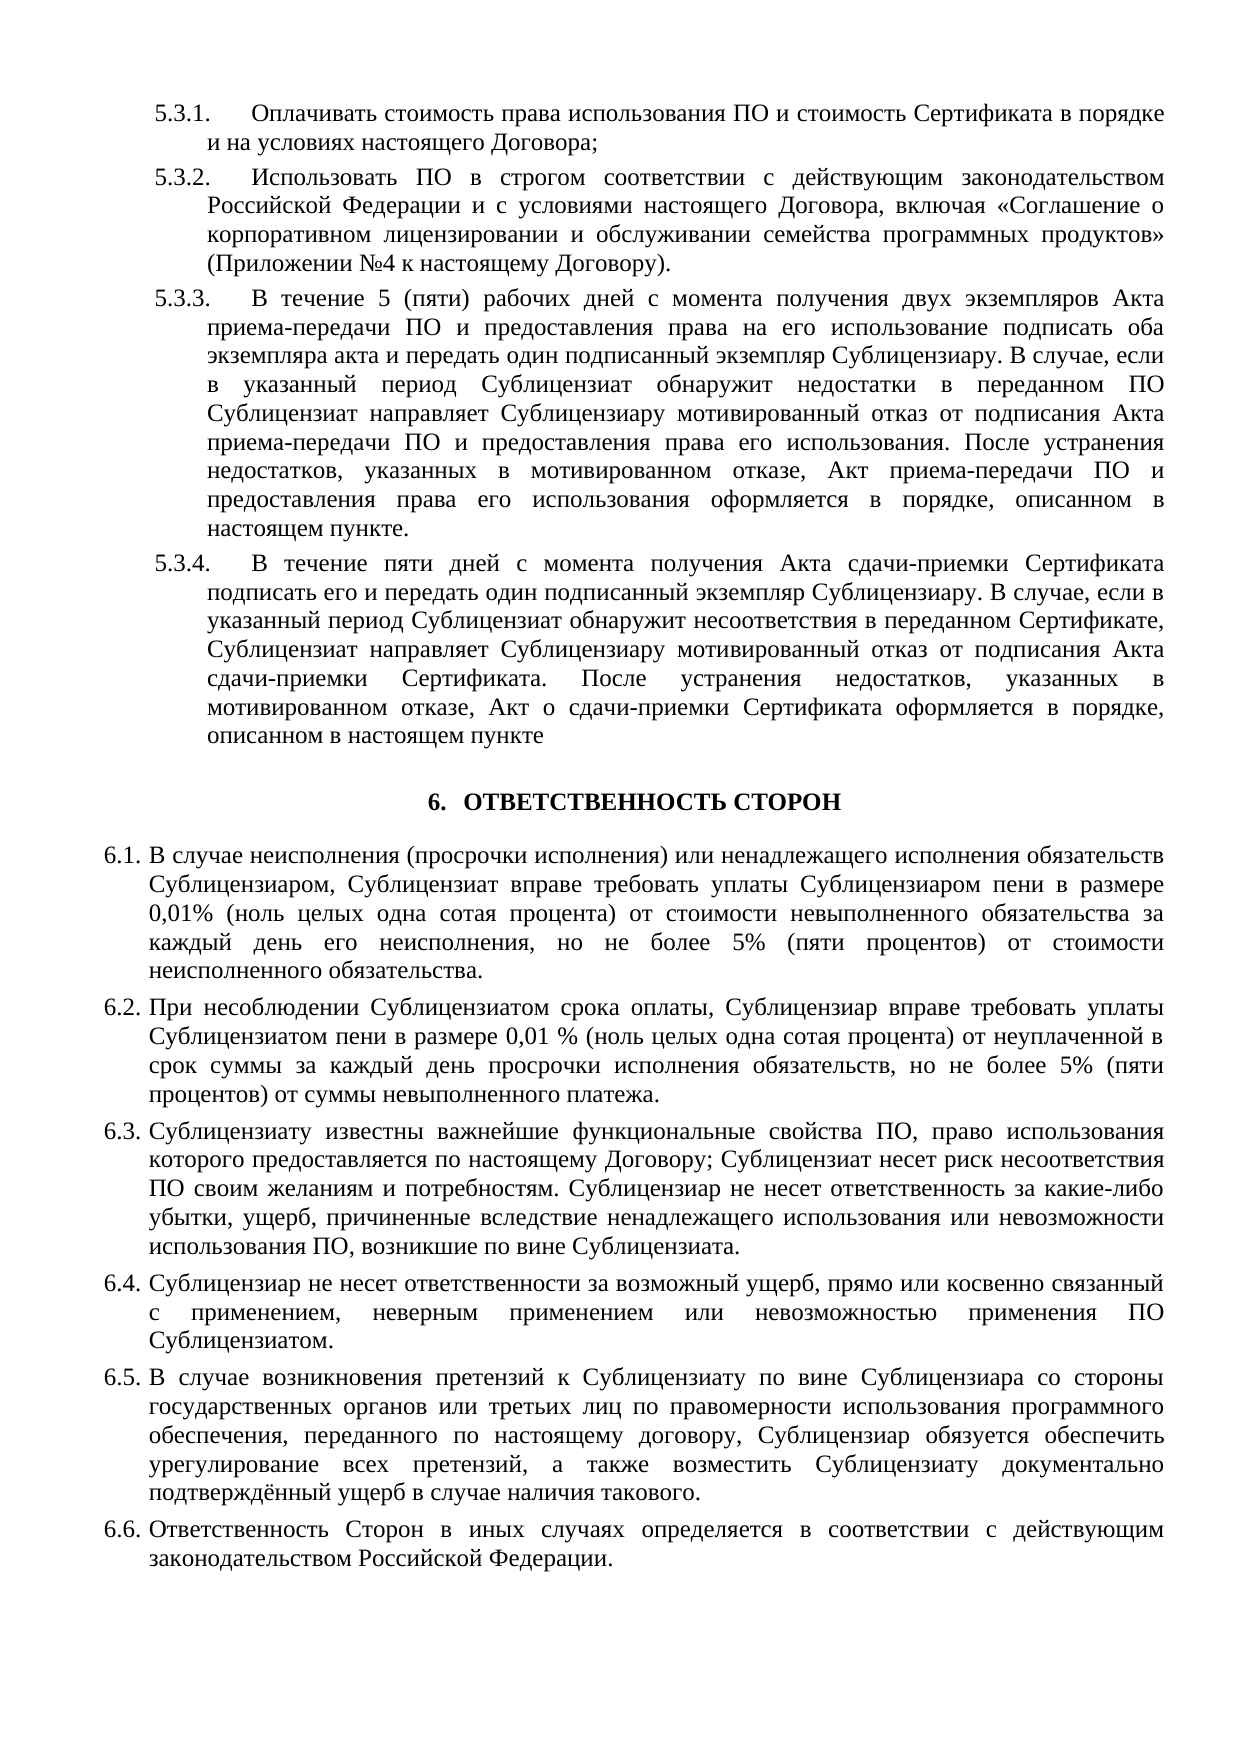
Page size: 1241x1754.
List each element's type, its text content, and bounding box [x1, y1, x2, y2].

subtitle В случае неисполнения (просрочки исполнения) или ненадлежащего исполнения обязательств Сублицензиаром, Сублицензиат вправе требовать уплаты Сублицензиаром пени в размере 0,01% (ноль целых одна сотая процента) от стоимости невыполненного обязательства за каждый день его неисполнения, но не более 5% (пяти процентов) от стоимости неисполненного обязательства. [103, 840, 1165, 984]
subtitle Ответственность Сторон в иных случаях определяется в соответствии с действующим законодательством Российской Федерации. [103, 1514, 1165, 1572]
subtitle В течение пяти дней с момента получения Акта сдачи-приемки Сертификата подписать его и передать один подписанный экземпляр Сублицензиару. В случае, если в указанный период Сублицензиат обнаружит несоответствия в переданном Сертификате, Сублицензиат направляет Сублицензиару мотивированный отказ от подписания Акта сдачи-приемки Сертификата. После устранения недостатков, указанных в мотивированном отказе, Акт о сдачи-приемки Сертификата оформляется в порядке, описанном в настоящем пункте [154, 548, 1165, 749]
subtitle В течение 5 (пяти) рабочих дней с момента получения двух экземпляров Акта приема-передачи ПО и предоставления права на его использование подписать оба экземпляра акта и передать один подписанный экземпляр Сублицензиару. В случае, если в указанный период Сублицензиат обнаружит недостатки в переданном ПО Сублицензиат направляет Сублицензиару мотивированный отказ от подписания Акта приема-передачи ПО и предоставления права его использования. После устранения недостатков, указанных в мотивированном отказе, Акт приема-передачи ПО и предоставления права его использования оформляется в порядке, описанном в настоящем пункте. [154, 283, 1165, 542]
subtitle ОТВЕТСТВЕННОСТЬ СТОРОН [103, 787, 1165, 815]
subtitle В случае возникновения претензий к Сублицензиату по вине Сублицензиара со стороны государственных органов или третьих лиц по правомерности использования программного обеспечения, переданного по настоящему договору, Сублицензиар обязуется обеспечить урегулирование всех претензий, а также возместить Сублицензиату документально подтверждённый ущерб в случае наличия такового. [103, 1362, 1165, 1506]
subtitle Оплачивать стоимость права использования ПО и стоимость Сертификата в порядке и на условиях настоящего Договора; [154, 98, 1165, 155]
subtitle Сублицензиар не несет ответственности за возможный ущерб, прямо или косвенно связанный с применением, неверным применением или невозможностью применения ПО Сублицензиатом. [103, 1268, 1165, 1354]
subtitle Использовать ПО в строгом соответствии с действующим законодательством Российской Федерации и с условиями настоящего Договора, включая «Соглашение о корпоративном лицензировании и обслуживании семейства программных продуктов» (Приложении №4 к настоящему Договору). [154, 162, 1165, 277]
subtitle При несоблюдении Сублицензиатом срока оплаты, Сублицензиар вправе требовать уплаты Сублицензиатом пени в размере 0,01 % (ноль целых одна сотая процента) от неуплаченной в срок суммы за каждый день просрочки исполнения обязательств, но не более 5% (пяти процентов) от суммы невыполненного платежа. [103, 992, 1165, 1107]
subtitle Сублицензиату известны важнейшие функциональные свойства ПО, право использования которого предоставляется по настоящему Договору; Сублицензиат несет риск несоответствия ПО своим желаниям и потребностям. Сублицензиар не несет ответственность за какие-либо убытки, ущерб, причиненные вследствие ненадлежащего использования или невозможности использования ПО, возникшие по вине Сублицензиата. [103, 1116, 1165, 1259]
